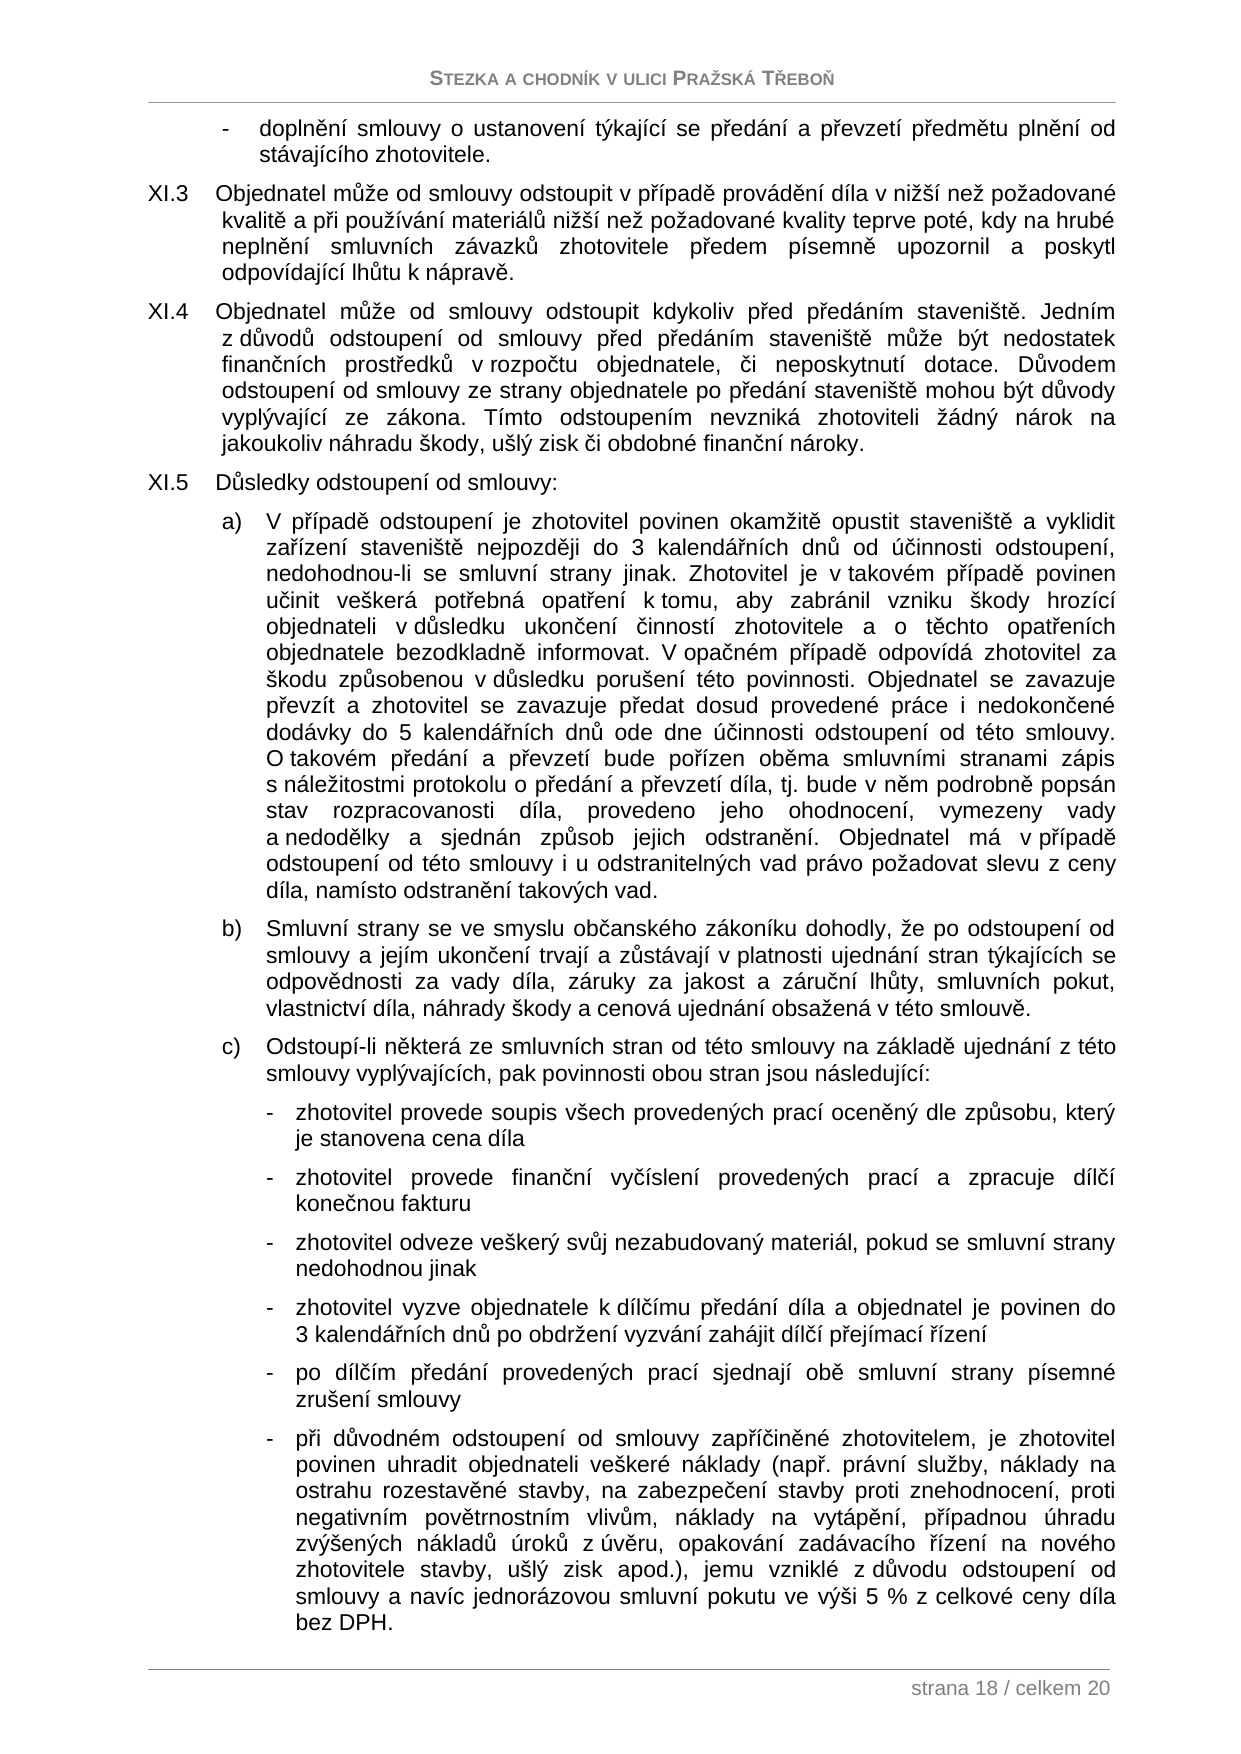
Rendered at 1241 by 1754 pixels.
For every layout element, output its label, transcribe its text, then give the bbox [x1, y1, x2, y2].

list Objednatel může od smlouvy odstoupit v případě provádění díla v nižší než požadované kvalitě a při používání materiálů nižší než požadované kvality teprve poté, kdy na hrubé neplnění smluvních závazků zhotovitele předem písemně upozornil a poskytl odpovídající lhůtu k nápravě. [148, 180, 1116, 286]
list V případě odstoupení je zhotovitel povinen okamžitě opustit staveniště a vyklidit zařízení staveniště nejpozději do 3 kalendářních dnů od účinnosti odstoupení, nedohodnou-li se smluvní strany jinak. Zhotovitel je v takovém případě povinen učinit veškerá potřebná opatření k tomu, aby zabránil vzniku škody hrozící objednateli v důsledku ukončení činností zhotovitele a o těchto opatřeních objednatele bezodkladně informovat. V opačném případě odpovídá zhotovitel za škodu způsobenou v důsledku porušení této povinnosti. Objednatel se zavazuje převzít a zhotovitel se zavazuje předat dosud provedené práce i nedokončené dodávky do 5 kalendářních dnů ode dne účinnosti odstoupení od této smlouvy. O takovém předání a převzetí bude pořízen oběma smluvními stranami zápis s náležitostmi protokolu o předání a převzetí díla, tj. bude v něm podrobně popsán stav rozpracovanosti díla, provedeno jeho ohodnocení, vymezeny vady a nedodělky a sjednán způsob jejich odstranění. Objednatel má v případě odstoupení od této smlouvy i u odstranitelných vad právo požadovat slevu z ceny díla, namísto odstranění takových vad. [222, 508, 1116, 903]
list Smluvní strany se ve smyslu občanského zákoníku dohodly, že po odstoupení od smlouvy a jejím ukončení trvají a zůstávají v platnosti ujednání stran týkajících se odpovědnosti za vady díla, záruky za jakost a záruční lhůty, smluvních pokut, vlastnictví díla, náhrady škody a cenová ujednání obsažená v této smlouvě. [222, 915, 1116, 1021]
list zhotovitel provede soupis všech provedených prací oceněný dle způsobu, který je stanovena cena díla [266, 1098, 1116, 1151]
list při důvodném odstoupení od smlouvy zapříčiněné zhotovitelem, je zhotovitel povinen uhradit objednateli veškeré náklady (např. právní služby, náklady na ostrahu rozestavěné stavby, na zabezpečení stavby proti znehodnocení, proti negativním povětrnostním vlivům, náklady na vytápění, případnou úhradu zvýšených nákladů úroků z úvěru, opakování zadávacího řízení na nového zhotovitele stavby, ušlý zisk apod.), jemu vzniklé z důvodu odstoupení od smlouvy a navíc jednorázovou smluvní pokutu ve výši 5 % z celkové ceny díla bez DPH. [266, 1424, 1116, 1635]
list Odstoupí-li některá ze smluvních stran od této smlouvy na základě ujednání z této smlouvy vyplývajících, pak povinnosti obou stran jsou následující: [222, 1033, 1116, 1086]
list zhotovitel odveze veškerý svůj nezabudovaný materiál, pokud se smluvní strany nedohodnou jinak [266, 1229, 1116, 1282]
list doplnění smlouvy o ustanovení týkající se předání a převzetí předmětu plnění od stávajícího zhotovitele. [222, 115, 1116, 168]
list Objednatel může od smlouvy odstoupit kdykoliv před předáním staveniště. Jedním z důvodů odstoupení od smlouvy před předáním staveniště může být nedostatek finančních prostředků v rozpočtu objednatele, či neposkytnutí dotace. Důvodem odstoupení od smlouvy ze strany objednatele po předání staveniště mohou být důvody vyplývající ze zákona. Tímto odstoupením nevzniká zhotoviteli žádný nárok na jakoukoliv náhradu škody, ušlý zisk či obdobné finanční nároky. [148, 298, 1116, 456]
list zhotovitel vyzve objednatele k dílčímu předání díla a objednatel je povinen do 3 kalendářních dnů po obdržení vyzvání zahájit dílčí přejímací řízení [266, 1294, 1116, 1347]
list zhotovitel provede finanční vyčíslení provedených prací a zpracuje dílčí konečnou fakturu [266, 1164, 1116, 1216]
list Důsledky odstoupení od smlouvy: [148, 469, 1116, 495]
list po dílčím předání provedených prací sjednají obě smluvní strany písemné zrušení smlouvy [266, 1359, 1116, 1412]
